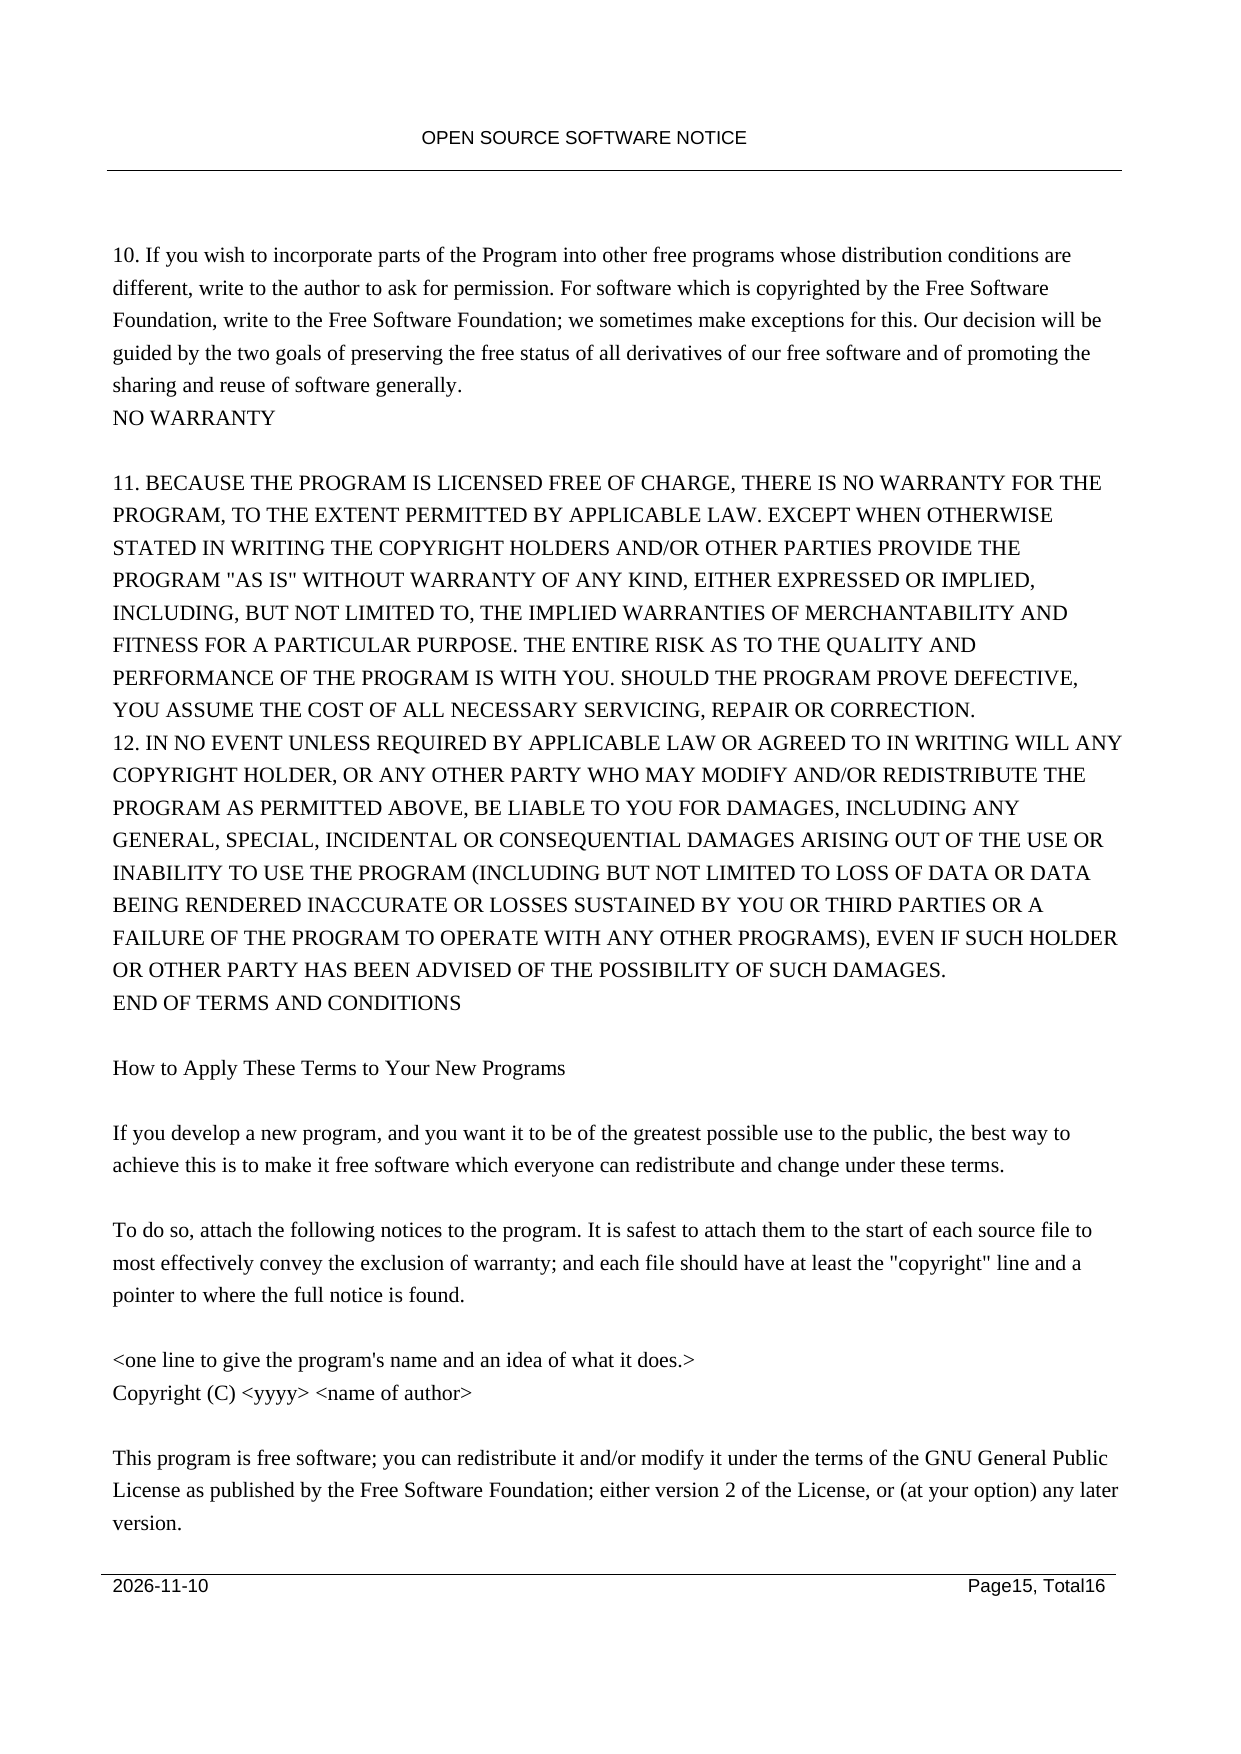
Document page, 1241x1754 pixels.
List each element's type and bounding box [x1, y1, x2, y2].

text [112, 206, 1128, 1539]
